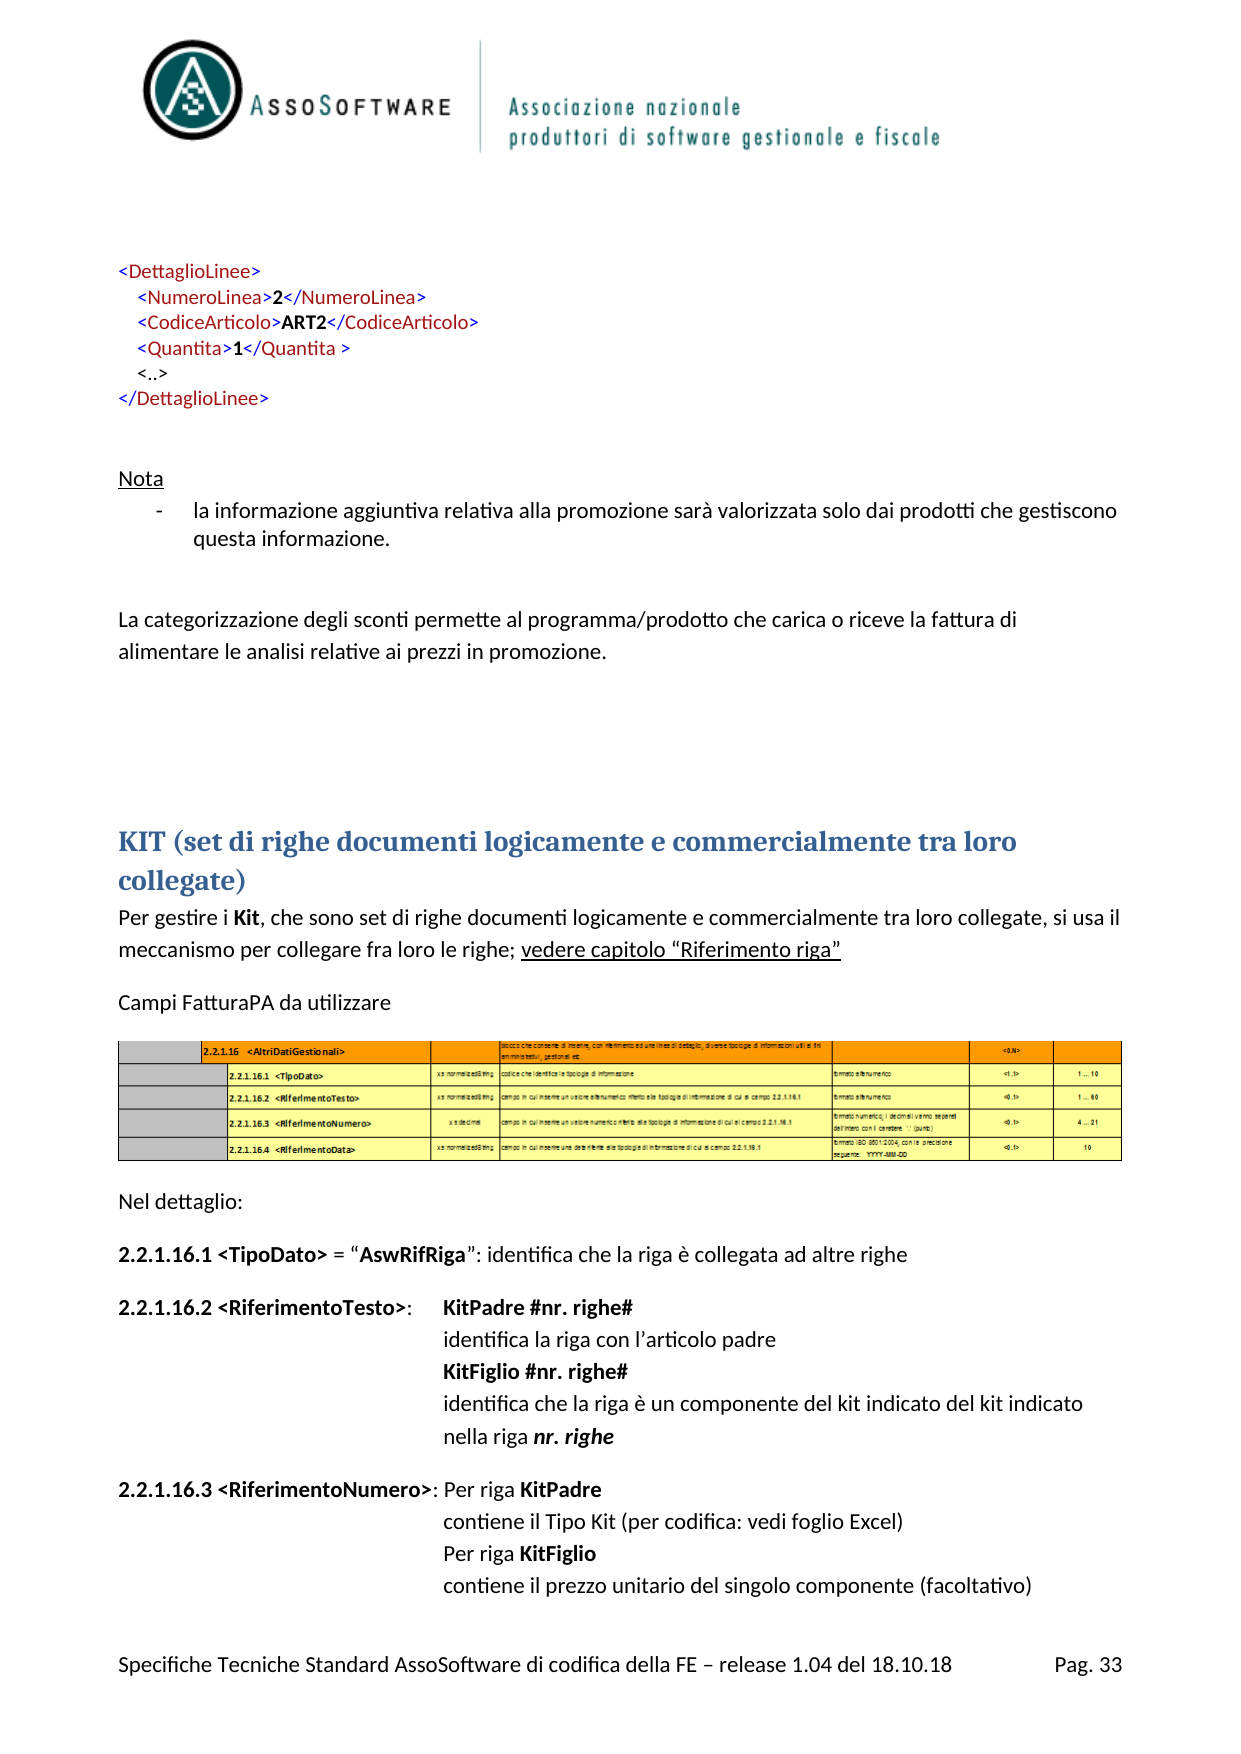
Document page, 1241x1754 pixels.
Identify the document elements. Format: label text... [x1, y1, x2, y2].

picture [118, 6, 1123, 153]
text <CodiceArticolo>ART2</CodiceArticolo> [118, 309, 1122, 335]
text 2.2.1.16.3 <RiferimentoNumero>: Per riga KitPadre contiene il Tipo Kit (per codifica: vedi foglio Excel) Per riga KitFiglio contiene il prezzo unitario del singolo componente (facoltativo) [118, 1475, 1122, 1599]
text 2.2.1.16.2 <RiferimentoTesto>: KitPadre #nr. righe# identifica la riga con l’articolo padre KitFiglio #nr. righe# identifica che la riga è un componente del kit indicato del kit indicato nella riga nr. righe [118, 1293, 1122, 1450]
text </DettaglioLinee> [118, 386, 1122, 411]
picture [118, 1041, 1123, 1162]
text <NumeroLinea>2</NumeroLinea> [118, 284, 1122, 309]
text Nota [118, 464, 1122, 492]
text 2.2.1.16.1 <TipoDato> = “AswRifRiga”: identifica che la riga è collegata ad altre righe [118, 1240, 1122, 1268]
subtitle KIT (set di righe documenti logicamente e commercialmente tra loro collegate) [118, 826, 1122, 898]
text Nel dettaglio: [118, 1187, 1122, 1215]
text <..> [118, 360, 1122, 386]
text Per gestire i Kit, che sono set di righe documenti logicamente e commercialmente tra loro collegate, si usa il meccanismo per collegare fra loro le righe; vedere capitolo “Riferimento riga” [118, 903, 1122, 963]
text La categorizzazione degli sconti permette al programma/prodotto che carica o riceve la fattura di alimentare le analisi relative ai prezzi in promozione. [118, 605, 1122, 665]
text Campi FatturaPA da utilizzare [118, 988, 1122, 1016]
text <Quantita>1</Quantita > [118, 335, 1122, 360]
text <DettaglioLinee> [118, 258, 1122, 284]
list la informazione aggiuntiva relativa alla promozione sarà valorizzata solo dai prodotti che gestiscono questa informazione. [156, 496, 1122, 552]
